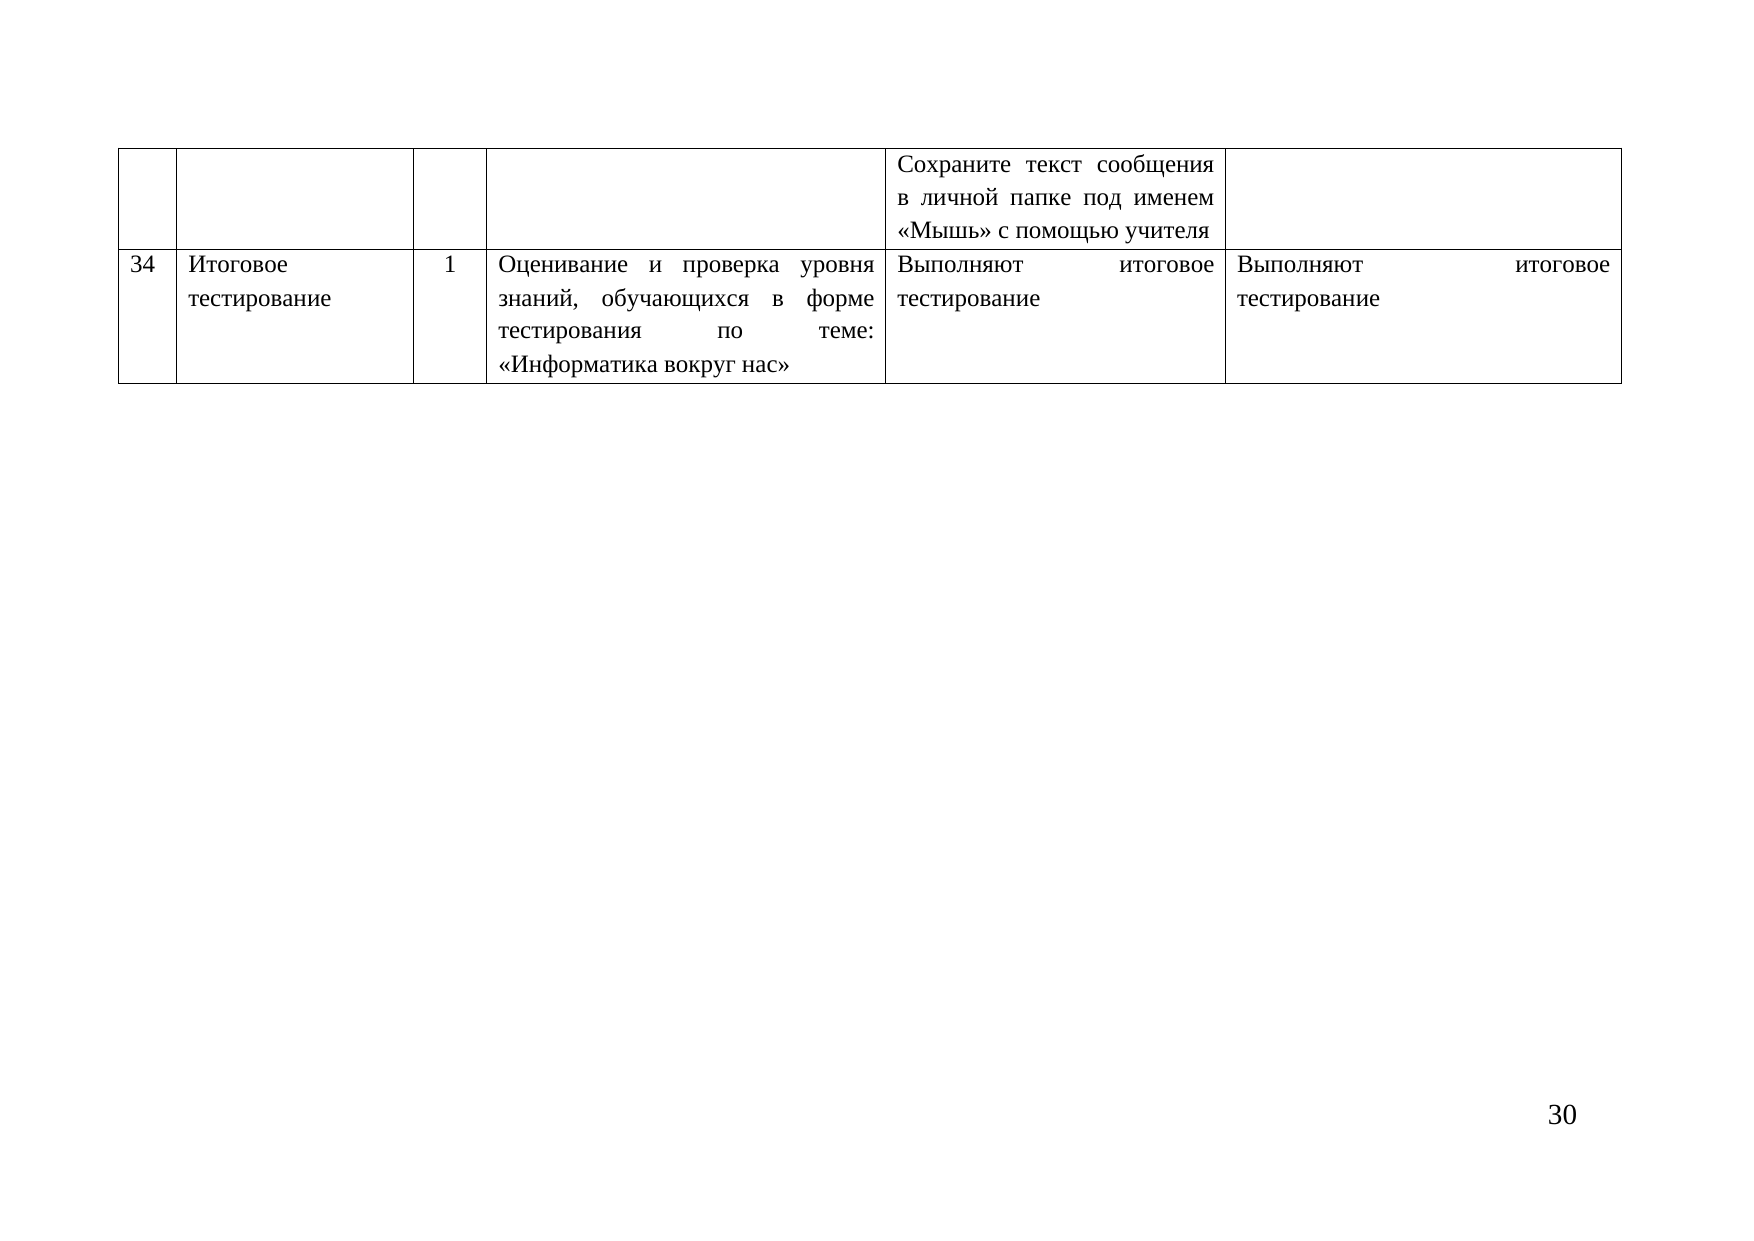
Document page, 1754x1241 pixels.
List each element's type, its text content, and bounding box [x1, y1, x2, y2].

table_cell Выполняют итоговое тестирование [886, 250, 1225, 382]
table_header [487, 149, 885, 248]
table_cell 34 [119, 250, 176, 382]
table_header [886, 149, 1225, 248]
table_cell Итоговое тестирование [177, 250, 413, 382]
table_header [177, 149, 413, 248]
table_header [1226, 149, 1621, 248]
table_header 33 [119, 149, 176, 248]
table_cell 1 [414, 250, 486, 382]
table_cell Оценивание и проверка уровня знаний, обучающихся в форме тестирования по теме: «Информатика вокруг нас» [487, 250, 885, 382]
table_header 1 [414, 149, 486, 248]
table_cell Выполняют итоговое тестирование [1226, 250, 1621, 382]
